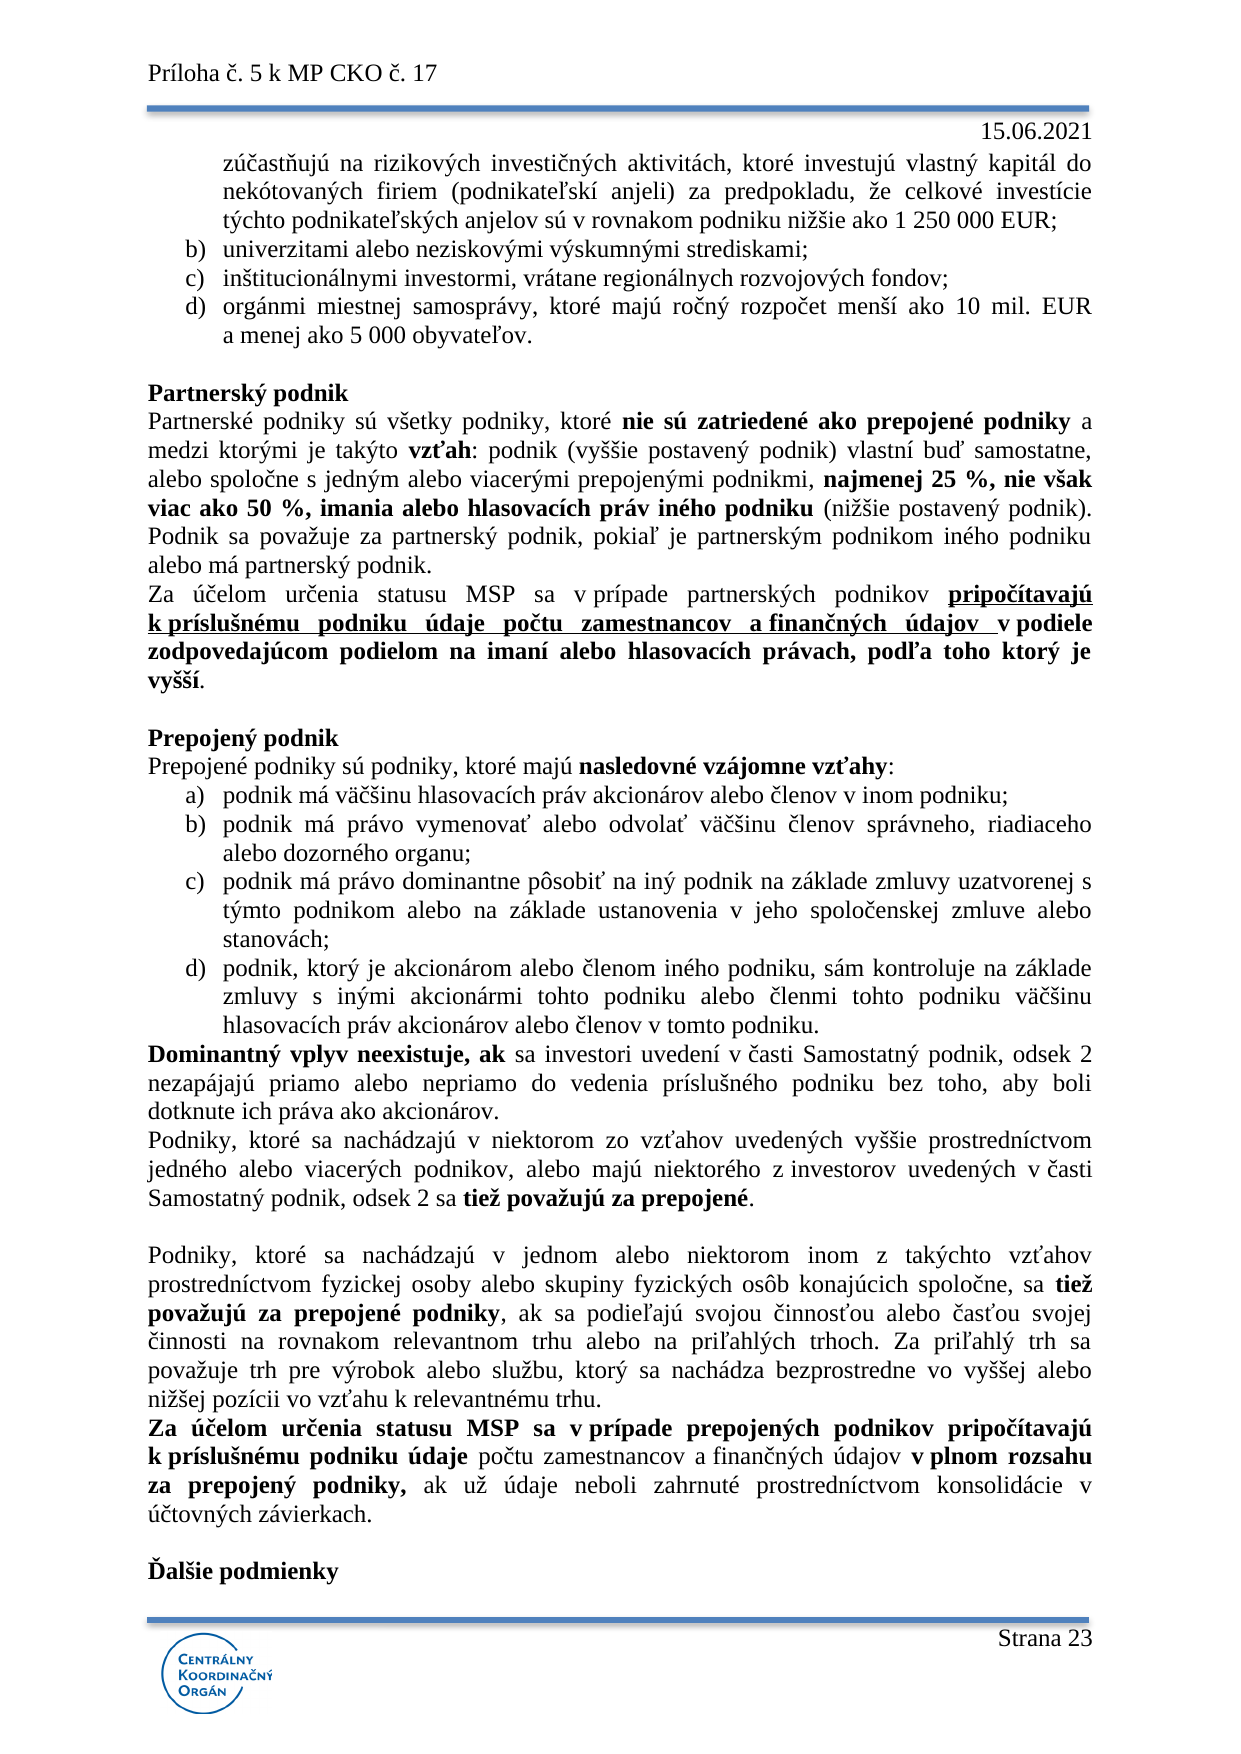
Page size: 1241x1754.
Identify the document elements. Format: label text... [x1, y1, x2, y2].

picture [159, 1631, 272, 1713]
text Podniky, ktoré sa nachádzajú v niektorom zo vzťahov uvedených vyššie prostredníctvom jedného alebo viacerých podnikov, alebo majú niektorého z investorov uvedených v časti Samostatný podnik, odsek 2 sa tiež považujú za prepojené. [148, 1125, 1093, 1211]
text Za účelom určenia statusu MSP sa v prípade prepojených podnikov pripočítavajú k príslušnému podniku údaje počtu zamestnancov a finančných údajov v plnom rozsahu za prepojený podniky, ak už údaje neboli zahrnuté prostredníctvom konsolidácie v účtovných závierkach. [148, 1413, 1093, 1528]
text Partnerský podnik [148, 378, 1093, 406]
text Podniky, ktoré sa nachádzajú v jednom alebo niektorom inom z takýchto vzťahov prostredníctvom fyzickej osoby alebo skupiny fyzických osôb konajúcich spoločne, sa tiež považujú za prepojené podniky, ak sa podieľajú svojou činnosťou alebo časťou svojej činnosti na rovnakom relevantnom trhu alebo na priľahlých trhoch. Za priľahlý trh sa považuje trh pre výrobok alebo službu, ktorý sa nachádza bezprostredne vo vyššej alebo nižšej pozícii vo vzťahu k relevantnému trhu. [148, 1240, 1093, 1413]
list inštitucionálnymi investormi, vrátane regionálnych rozvojových fondov; [185, 263, 1093, 291]
text Dominantný vplyv neexistuje, ak sa investori uvedení v časti Samostatný podnik, odsek 2 nezapájajú priamo alebo nepriamo do vedenia príslušného podniku bez toho, aby boli dotknute ich práva ako akcionárov. [148, 1039, 1093, 1125]
list podnik má právo dominantne pôsobiť na iný podnik na základe zmluvy uzatvorenej s týmto podnikom alebo na základe ustanovenia v jeho spoločenskej zmluve alebo stanovách; [185, 866, 1093, 953]
text Ďalšie podmienky [148, 1556, 1093, 1585]
text Partnerské podniky sú všetky podniky, ktoré nie sú zatriedené ako prepojené podniky a medzi ktorými je takýto vzťah: podnik (vyššie postavený podnik) vlastní buď samostatne, alebo spoločne s jedným alebo viacerými prepojenými podnikmi, najmenej 25 %, nie však viac ako 50 %, imania alebo hlasovacích práv iného podniku (nižšie postavený podnik). Podnik sa považuje za partnerský podnik, pokiaľ je partnerským podnikom iného podniku alebo má partnerský podnik. [148, 406, 1093, 579]
list podnik má právo vymenovať alebo odvolať väčšinu členov správneho, riadiaceho alebo dozorného organu; [185, 809, 1093, 866]
text Za účelom určenia statusu MSP sa v prípade partnerských podnikov pripočítavajú k príslušnému podniku údaje počtu zamestnancov a finančných údajov v podiele zodpovedajúcom podielom na imaní alebo hlasovacích právach, podľa toho ktorý je vyšší. [148, 579, 1093, 694]
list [185, 148, 1093, 234]
text Prepojený podnik [148, 723, 1093, 751]
list podnik, ktorý je akcionárom alebo členom iného podniku, sám kontroluje na základe zmluvy s inými akcionármi tohto podniku alebo členmi tohto podniku väčšinu hlasovacích práv akcionárov alebo členov v tomto podniku. [185, 953, 1093, 1039]
text Prepojené podniky sú podniky, ktoré majú nasledovné vzájomne vzťahy: [148, 751, 1093, 780]
list podnik má väčšinu hlasovacích práv akcionárov alebo členov v inom podniku; [185, 780, 1093, 809]
list orgánmi miestnej samosprávy, ktoré majú ročný rozpočet menší ako 10 mil. EUR a menej ako 5 000 obyvateľov. [185, 291, 1093, 349]
list univerzitami alebo neziskovými výskumnými strediskami; [185, 234, 1093, 263]
